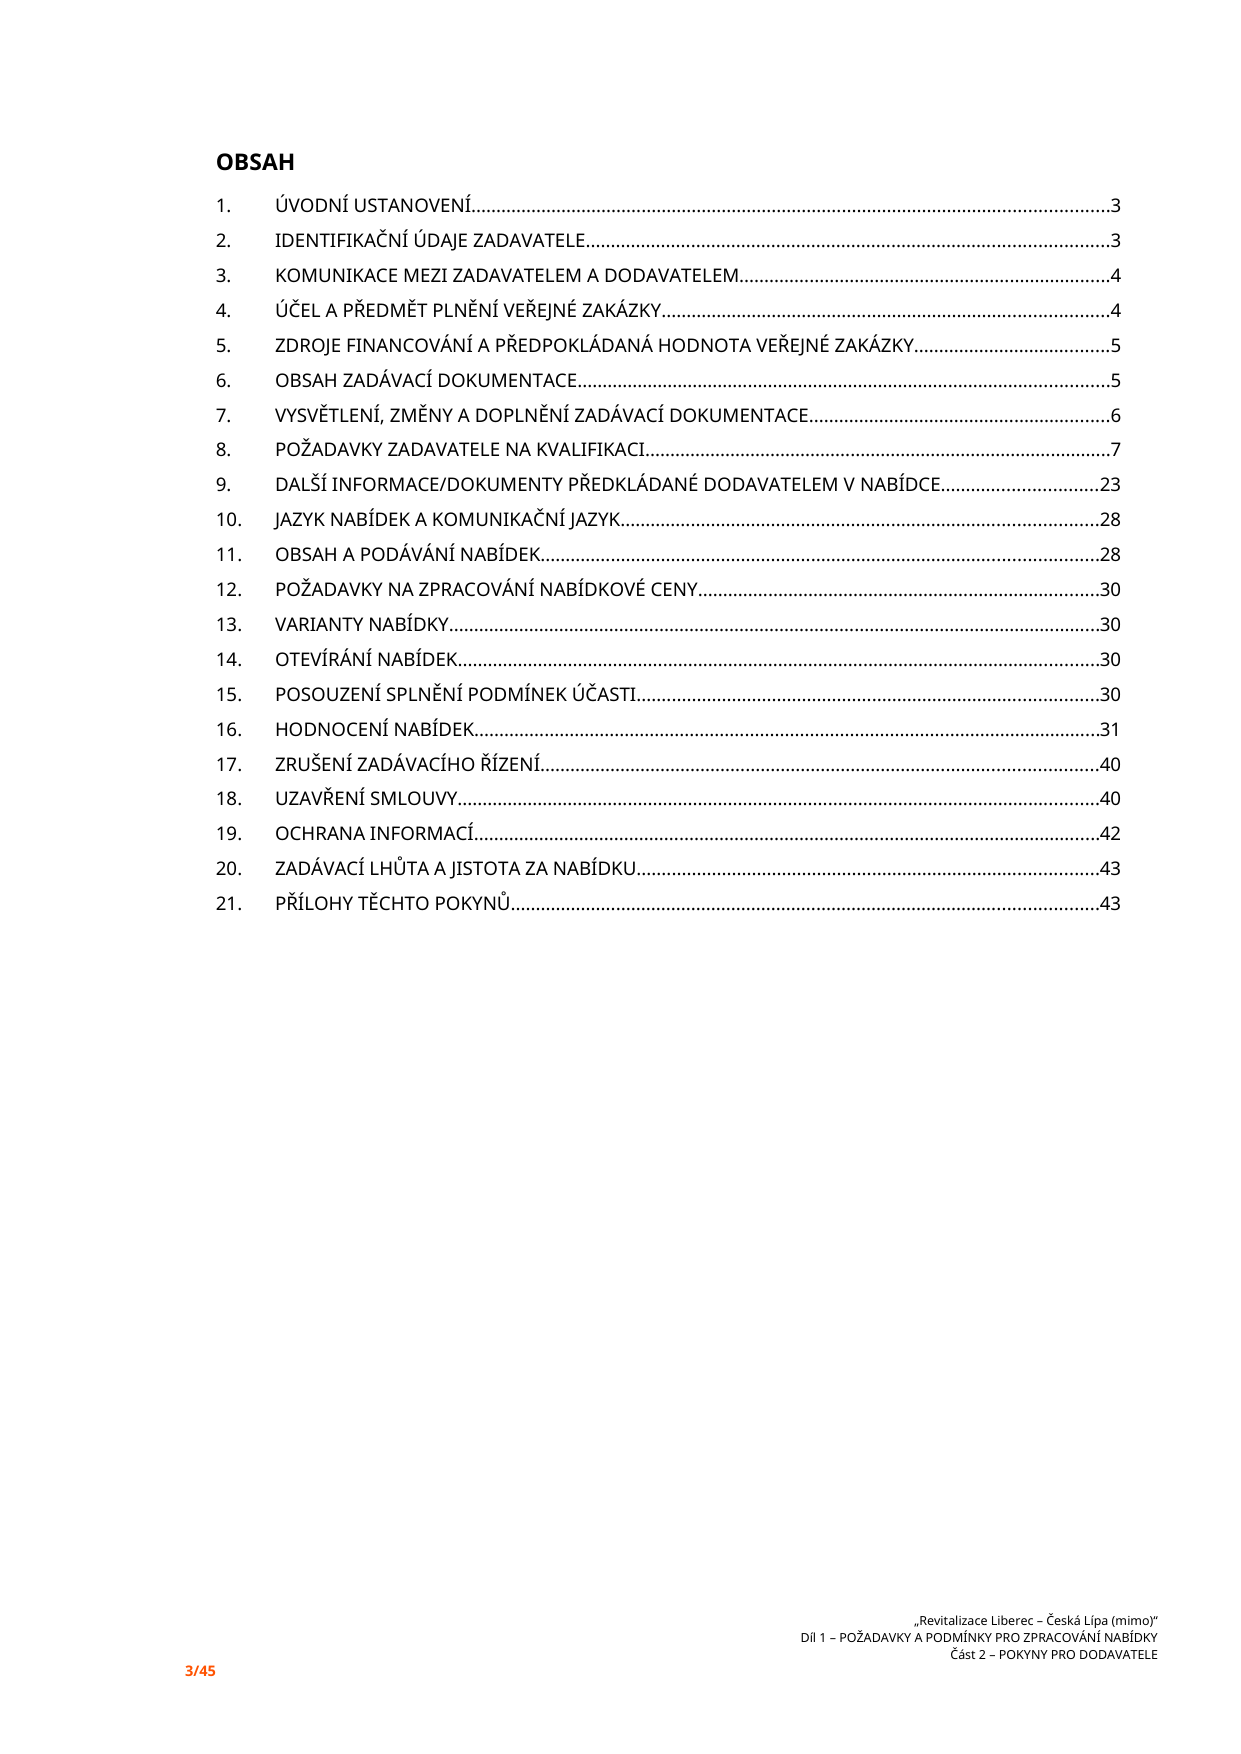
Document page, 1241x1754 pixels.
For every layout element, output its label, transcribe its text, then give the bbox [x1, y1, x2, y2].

text 14. OTEVÍRÁNÍ NABÍDEK 30 [216, 646, 1122, 672]
text 15. POSOUZENÍ SPLNĚNÍ PODMÍNEK ÚČASTI 30 [216, 681, 1122, 707]
text 12. POŽADAVKY NA ZPRACOVÁNÍ NABÍDKOVÉ CENY 30 [216, 576, 1122, 602]
text 11. OBSAH a PODÁVÁNÍ NABÍDEK 28 [216, 541, 1122, 567]
text 19. OCHRANA INFORMACÍ 42 [216, 821, 1122, 846]
text 13. VARIANTY NABÍDKY 30 [216, 611, 1122, 637]
text Obsah [216, 146, 1122, 177]
text 5. ZDROJE FINANCOVÁNÍ a PŘEDPOKLÁDANÁ HODNOTA VEŘEJNÉ ZAKÁZKY 5 [216, 332, 1122, 358]
text 1. ÚVODNÍ USTANOVENÍ 3 [216, 192, 1122, 218]
text 10. JAZYK NABÍDEK A KOMUNIKAČNÍ JAZYK 28 [216, 507, 1122, 532]
text 6. OBSAH ZADÁVACÍ DOKUMENTACE 5 [216, 367, 1122, 392]
text 8. POŽADAVKY ZADAVATELE NA KVALIFIKACI 7 [216, 437, 1122, 462]
text 7. VYSVĚTLENÍ, ZMĚNY a DOPLNĚNÍ ZADÁVACÍ DOKUMENTACE 6 [216, 402, 1122, 427]
text 21. PŘÍLOHY TĚCHTO POKYNŮ 43 [216, 890, 1122, 916]
text 16. HODNOCENÍ NABÍDEK 31 [216, 716, 1122, 741]
text 9. DALŠÍ INFORMACE/DOKUMENTY PŘEDKLÁDANÉ DODAVATELEM v NABÍDCE 23 [216, 472, 1122, 497]
text 20. ZADÁVACÍ LHŮTA A JISTOTA ZA NABÍDKU 43 [216, 856, 1122, 881]
text 17. ZRUŠENÍ ZADÁVACÍHO ŘÍZENÍ 40 [216, 751, 1122, 776]
text 2. IDENTIFIKAČNÍ ÚDAJE ZADAVATELE 3 [216, 227, 1122, 253]
text 4. ÚČEL a PŘEDMĚT PLNĚNÍ VEŘEJNÉ ZAKÁZKY 4 [216, 297, 1122, 323]
text 3. KOMUNIKACE MEZI ZADAVATELEM a DODAVATELEM 4 [216, 262, 1122, 288]
text 18. UZAVŘENÍ SMLOUVY 40 [216, 786, 1122, 811]
